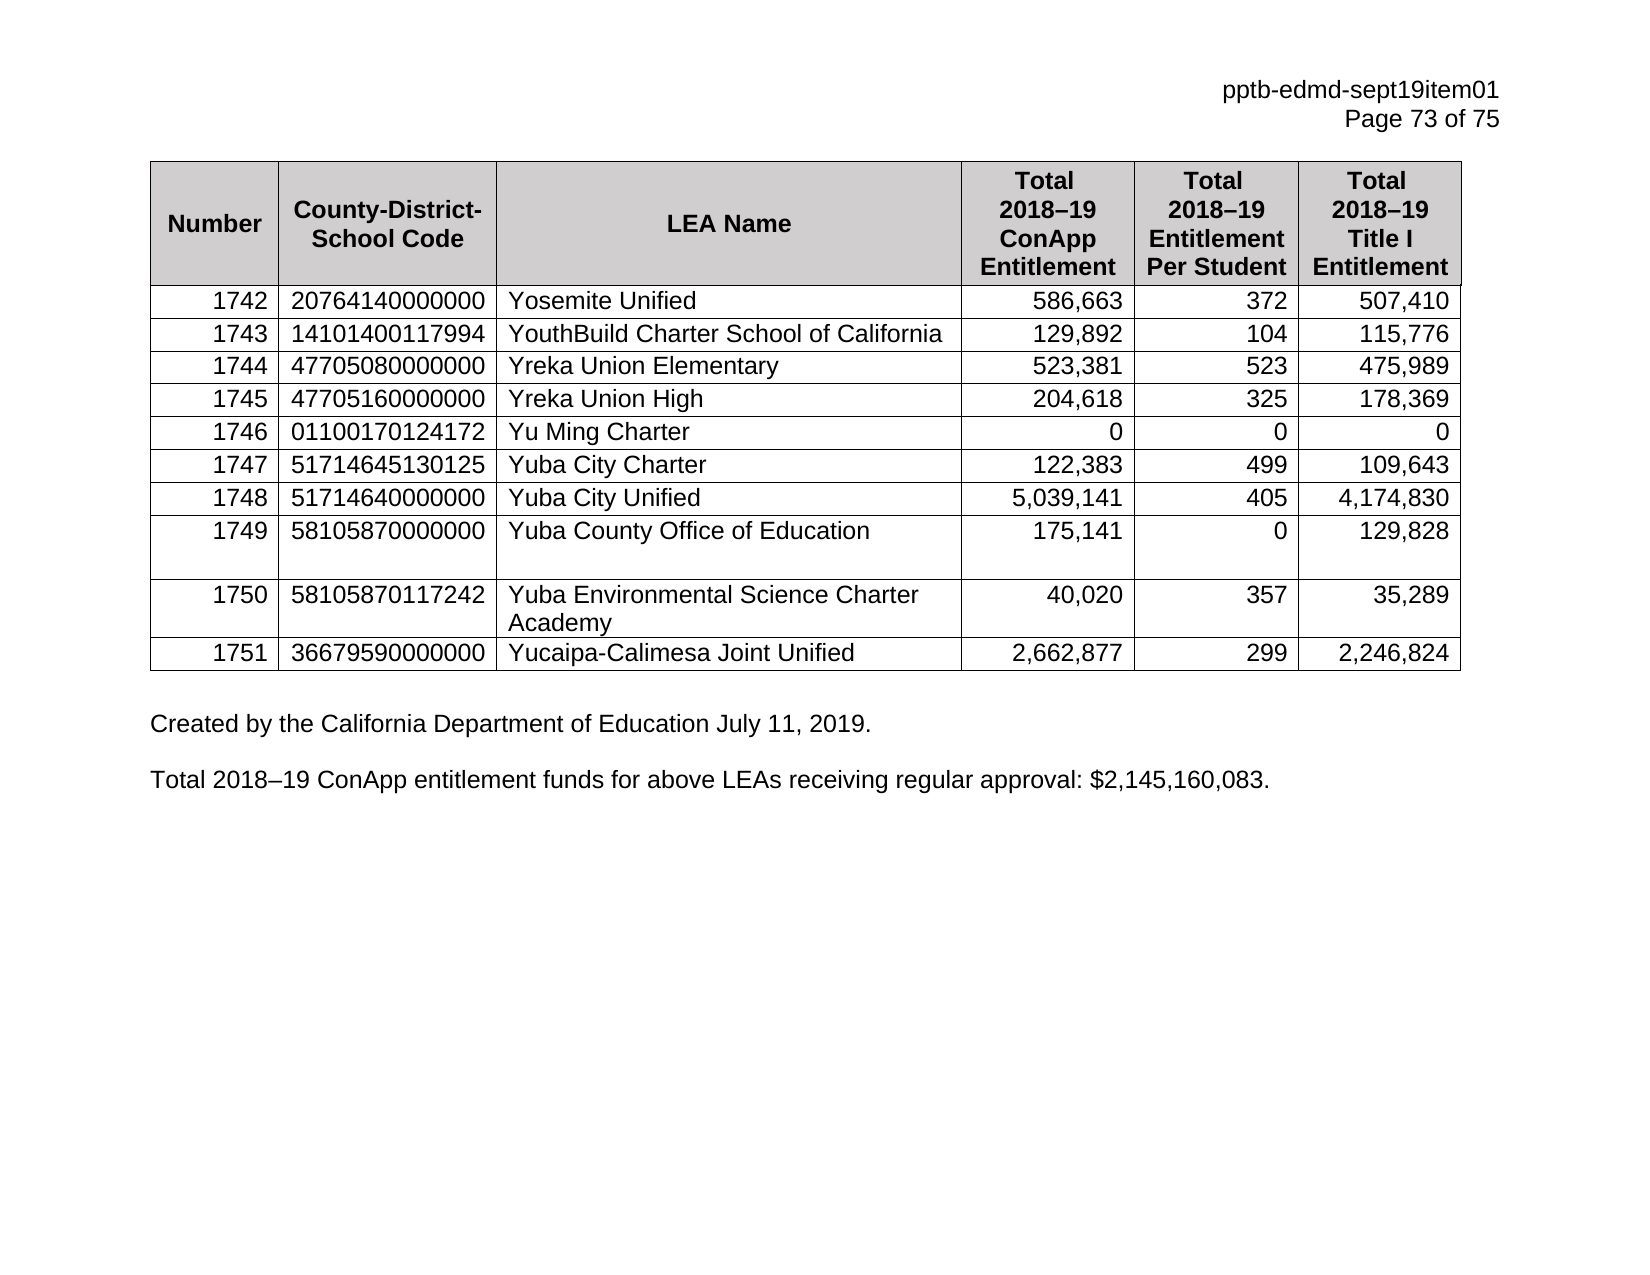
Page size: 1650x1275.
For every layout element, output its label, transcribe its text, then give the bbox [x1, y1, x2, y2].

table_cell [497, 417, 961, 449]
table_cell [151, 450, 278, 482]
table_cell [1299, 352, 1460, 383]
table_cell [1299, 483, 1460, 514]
text Created by the California Department of Education July 11, 2019. [150, 708, 1500, 737]
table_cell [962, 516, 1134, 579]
table_header LEA Name [497, 162, 961, 285]
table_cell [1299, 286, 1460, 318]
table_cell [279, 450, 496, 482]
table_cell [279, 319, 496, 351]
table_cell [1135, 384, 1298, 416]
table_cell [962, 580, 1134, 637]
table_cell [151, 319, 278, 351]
text Total 2018–19 ConApp entitlement funds for above LEAs receiving regular approval: $2,145,160,083. [150, 764, 1500, 793]
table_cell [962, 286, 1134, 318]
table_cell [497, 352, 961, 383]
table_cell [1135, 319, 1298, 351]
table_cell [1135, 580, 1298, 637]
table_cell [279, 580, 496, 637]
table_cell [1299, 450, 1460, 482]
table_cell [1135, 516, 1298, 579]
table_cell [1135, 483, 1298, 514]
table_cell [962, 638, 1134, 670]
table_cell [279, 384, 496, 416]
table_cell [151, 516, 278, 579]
table_header Total 2018–19 Title I Entitlement [1299, 162, 1461, 285]
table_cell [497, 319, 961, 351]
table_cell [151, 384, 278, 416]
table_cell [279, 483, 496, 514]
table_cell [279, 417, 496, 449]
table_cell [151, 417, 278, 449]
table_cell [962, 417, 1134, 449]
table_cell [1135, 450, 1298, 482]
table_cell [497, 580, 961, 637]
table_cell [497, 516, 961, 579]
table_header County-District-School Code [279, 162, 496, 285]
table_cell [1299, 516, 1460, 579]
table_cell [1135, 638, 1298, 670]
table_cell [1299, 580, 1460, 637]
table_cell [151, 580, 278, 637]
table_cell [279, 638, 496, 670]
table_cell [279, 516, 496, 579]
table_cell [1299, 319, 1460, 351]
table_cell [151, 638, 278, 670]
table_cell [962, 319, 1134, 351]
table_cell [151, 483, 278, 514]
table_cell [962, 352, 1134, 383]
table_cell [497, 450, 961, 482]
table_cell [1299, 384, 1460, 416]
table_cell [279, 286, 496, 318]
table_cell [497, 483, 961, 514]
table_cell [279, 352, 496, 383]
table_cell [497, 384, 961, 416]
table_header Total 2018–19 Entitlement Per Student [1135, 162, 1298, 285]
table_header Total 2018–19 ConApp Entitlement [962, 162, 1134, 285]
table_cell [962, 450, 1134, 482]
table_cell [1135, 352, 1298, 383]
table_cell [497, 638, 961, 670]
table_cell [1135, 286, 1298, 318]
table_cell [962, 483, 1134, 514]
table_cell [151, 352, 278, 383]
table_header Number [151, 162, 278, 285]
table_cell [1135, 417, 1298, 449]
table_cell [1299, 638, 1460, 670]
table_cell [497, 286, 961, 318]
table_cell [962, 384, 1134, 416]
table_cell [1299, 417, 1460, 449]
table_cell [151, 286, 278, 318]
